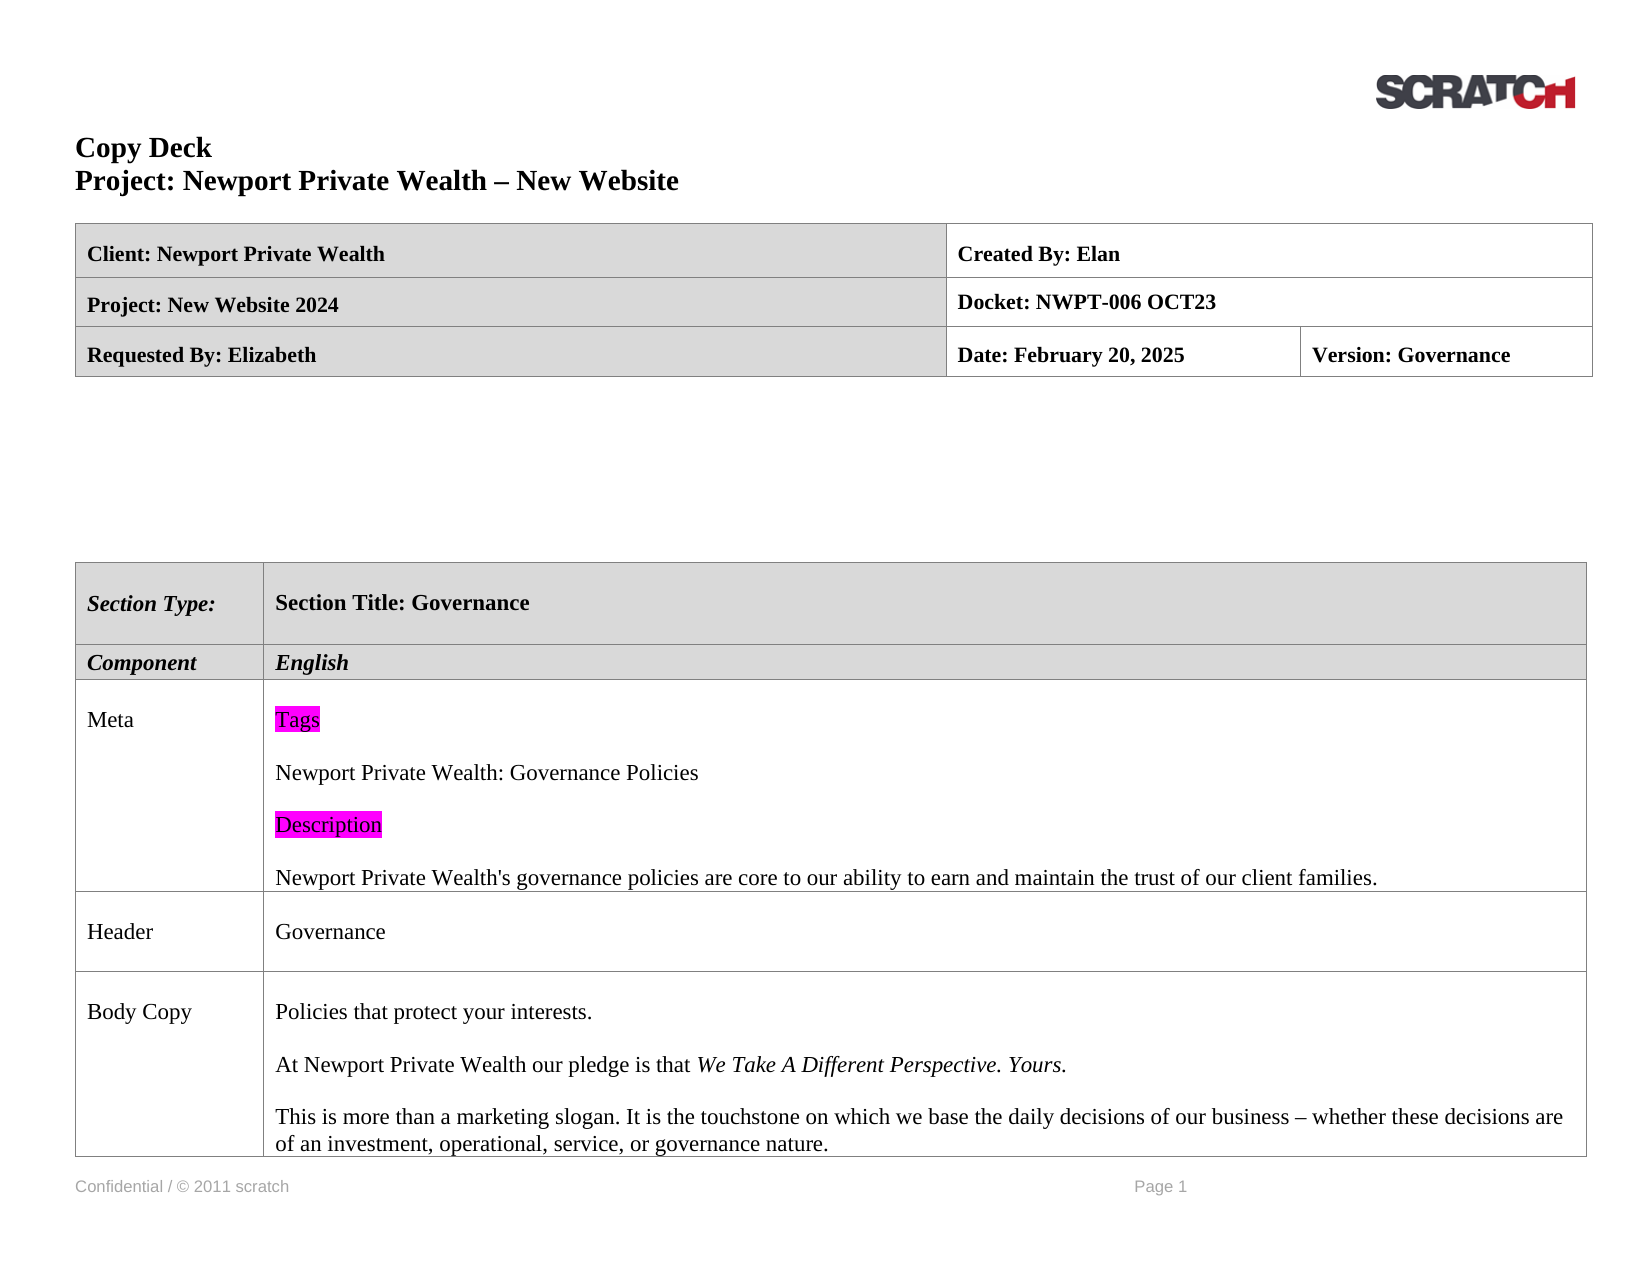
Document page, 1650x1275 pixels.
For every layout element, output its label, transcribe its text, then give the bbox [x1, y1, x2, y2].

table_cell Header [76, 892, 263, 971]
table_cell Component [76, 645, 263, 679]
table_cell Governance [264, 892, 1586, 971]
table_header Section Title: Governance [264, 563, 1586, 644]
table_cell Docket: NWPT-006 OCT23 [947, 278, 1592, 326]
table_cell Project: New Website 2024 [76, 278, 946, 326]
picture [1376, 75, 1575, 109]
table_cell English [264, 645, 1586, 679]
table_header Client: Newport Private Wealth [76, 224, 946, 277]
table_cell Tags Newport Private Wealth: Governance Policies Description Newport Private Wealth's governance policies are core to our ability to earn and maintain the trust of our client families. [264, 680, 1586, 891]
table_cell Version: Governance [1301, 327, 1592, 376]
table_header Created By: Elan [947, 224, 1592, 277]
table_cell Date: February 20, 2025 [947, 327, 1300, 376]
table_cell Meta [76, 680, 263, 891]
table_header Section Type: [76, 563, 263, 644]
text Copy Deck Project: Newport Private Wealth – New Website [75, 130, 1575, 197]
table_cell Body Copy [76, 972, 263, 1156]
table_cell Requested By: Elizabeth [76, 327, 946, 376]
